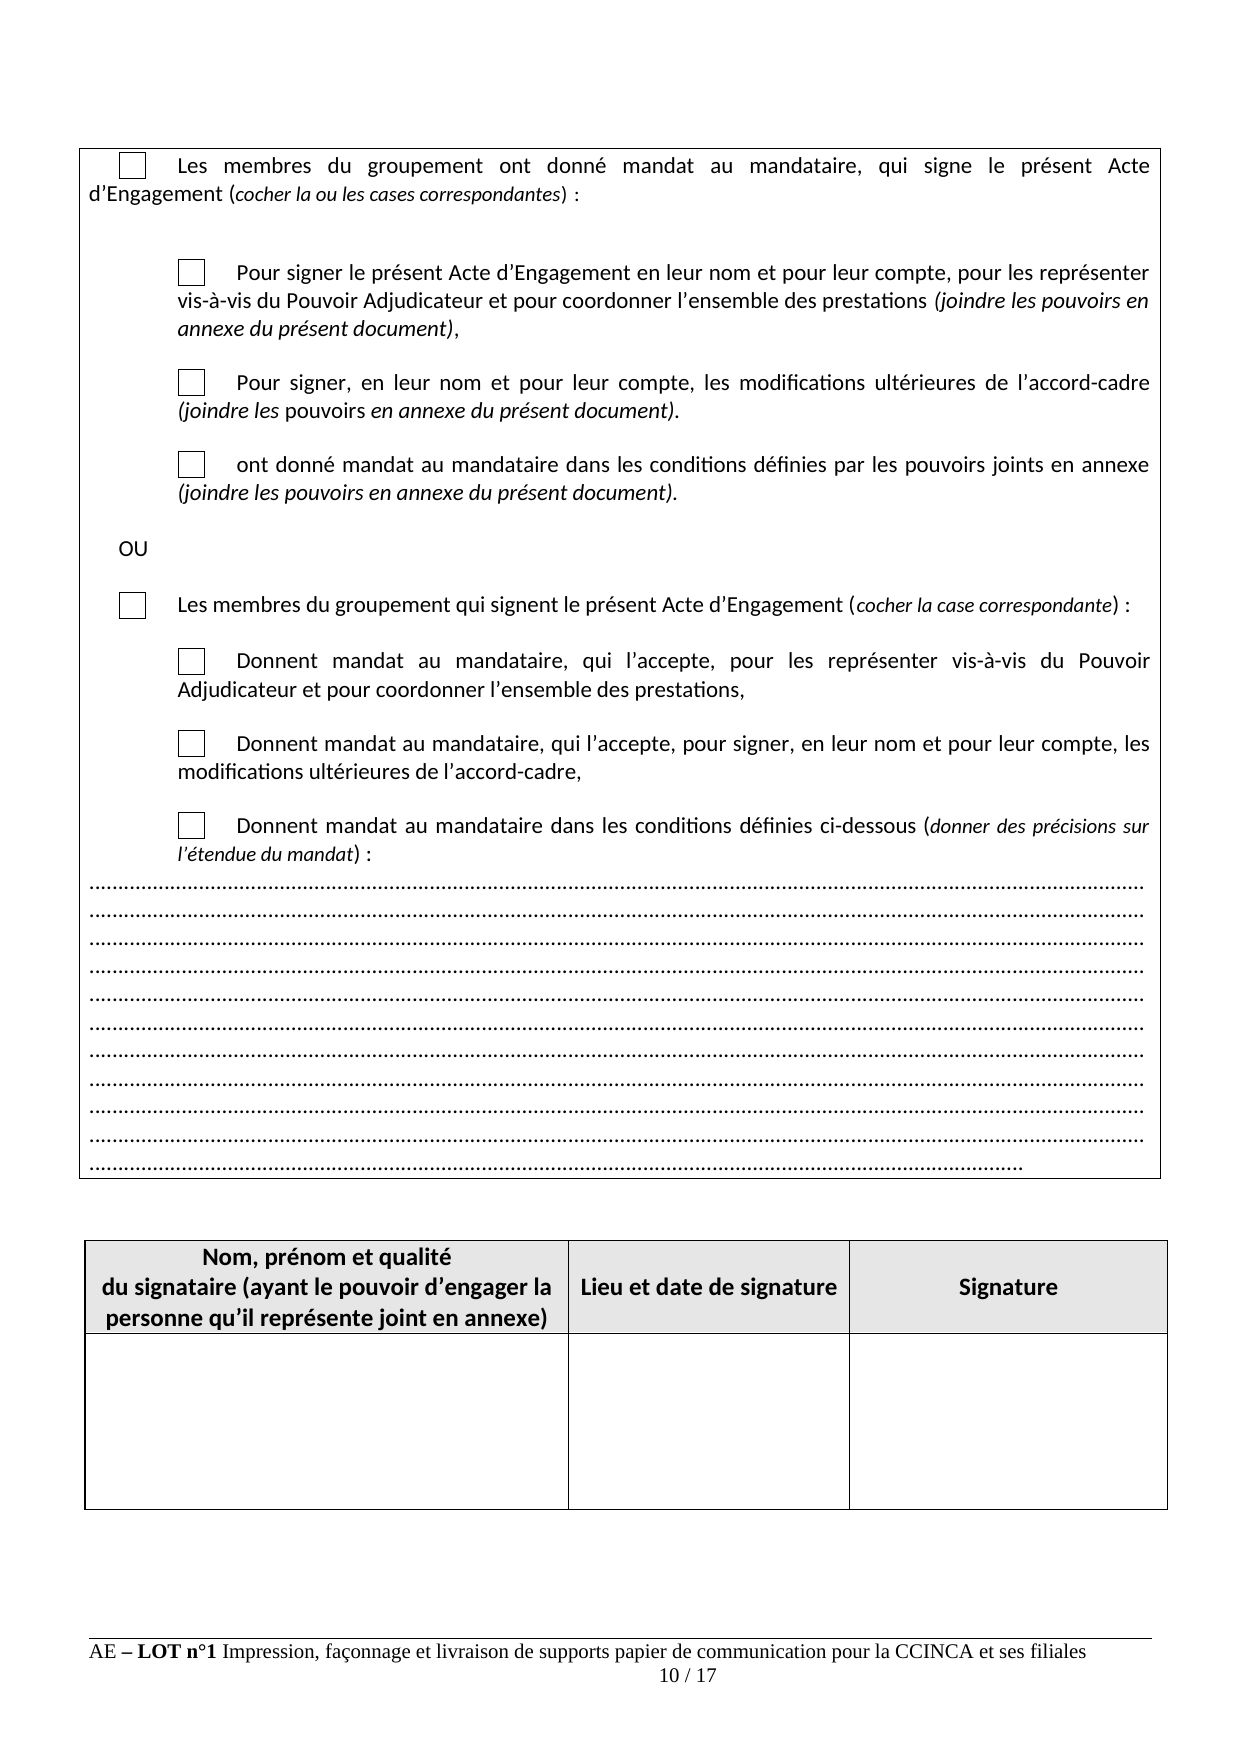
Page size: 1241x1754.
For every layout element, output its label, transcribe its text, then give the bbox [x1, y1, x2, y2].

text ........................................................................................................................................................................................................................................................................................................................................................................................................................................................................................................................................................................................................................................................................................................................................................................................................................................................................................................................................................................................................................................................................................................................................................................................................................................................................................................................................................................................................................................................................................................................................................................................................................................................................................................................................................................................................................................................................................................................................................................................................................................................................ [80, 864, 1160, 1178]
text Les membres du groupement ont donné mandat au mandataire, qui signe le présent Acte d’Engagement (cocher la ou les cases correspondantes) : [80, 149, 1160, 207]
table_header Lieu et date de signature [569, 1241, 849, 1332]
text Donnent mandat au mandataire, qui l’accepte, pour signer, en leur nom et pour leur compte, les modifications ultérieures de l’accord-cadre, [89, 729, 1152, 785]
text Pour signer le présent Acte d’Engagement en leur nom et pour leur compte, pour les représenter vis-à-vis du Pouvoir Adjudicateur et pour coordonner l’ensemble des prestations (joindre les pouvoirs en annexe du présent document), [89, 258, 1152, 342]
table_cell [850, 1334, 1167, 1509]
text Donnent mandat au mandataire, qui l’accepte, pour les représenter vis-à-vis du Pouvoir Adjudicateur et pour coordonner l’ensemble des prestations, [89, 647, 1152, 703]
text Donnent mandat au mandataire dans les conditions définies ci-dessous (donner des précisions sur l’étendue du mandat) : [89, 811, 1152, 864]
text OU [89, 534, 1152, 563]
text Les membres du groupement qui signent le présent Acte d’Engagement (cocher la case correspondante) : [89, 591, 1152, 619]
text ont donné mandat au mandataire dans les conditions définies par les pouvoirs joints en annexe (joindre les pouvoirs en annexe du présent document). [89, 451, 1152, 507]
text Pour signer, en leur nom et pour leur compte, les modifications ultérieures de l’accord-cadre (joindre les pouvoirs en annexe du présent document). [89, 368, 1152, 424]
table_cell [569, 1334, 849, 1509]
table_cell [86, 1334, 568, 1509]
table_header Signature [850, 1241, 1167, 1332]
table_header Nom, prénom et qualité du signataire (ayant le pouvoir d’engager la personne qu’il représente joint en annexe) [86, 1241, 568, 1332]
